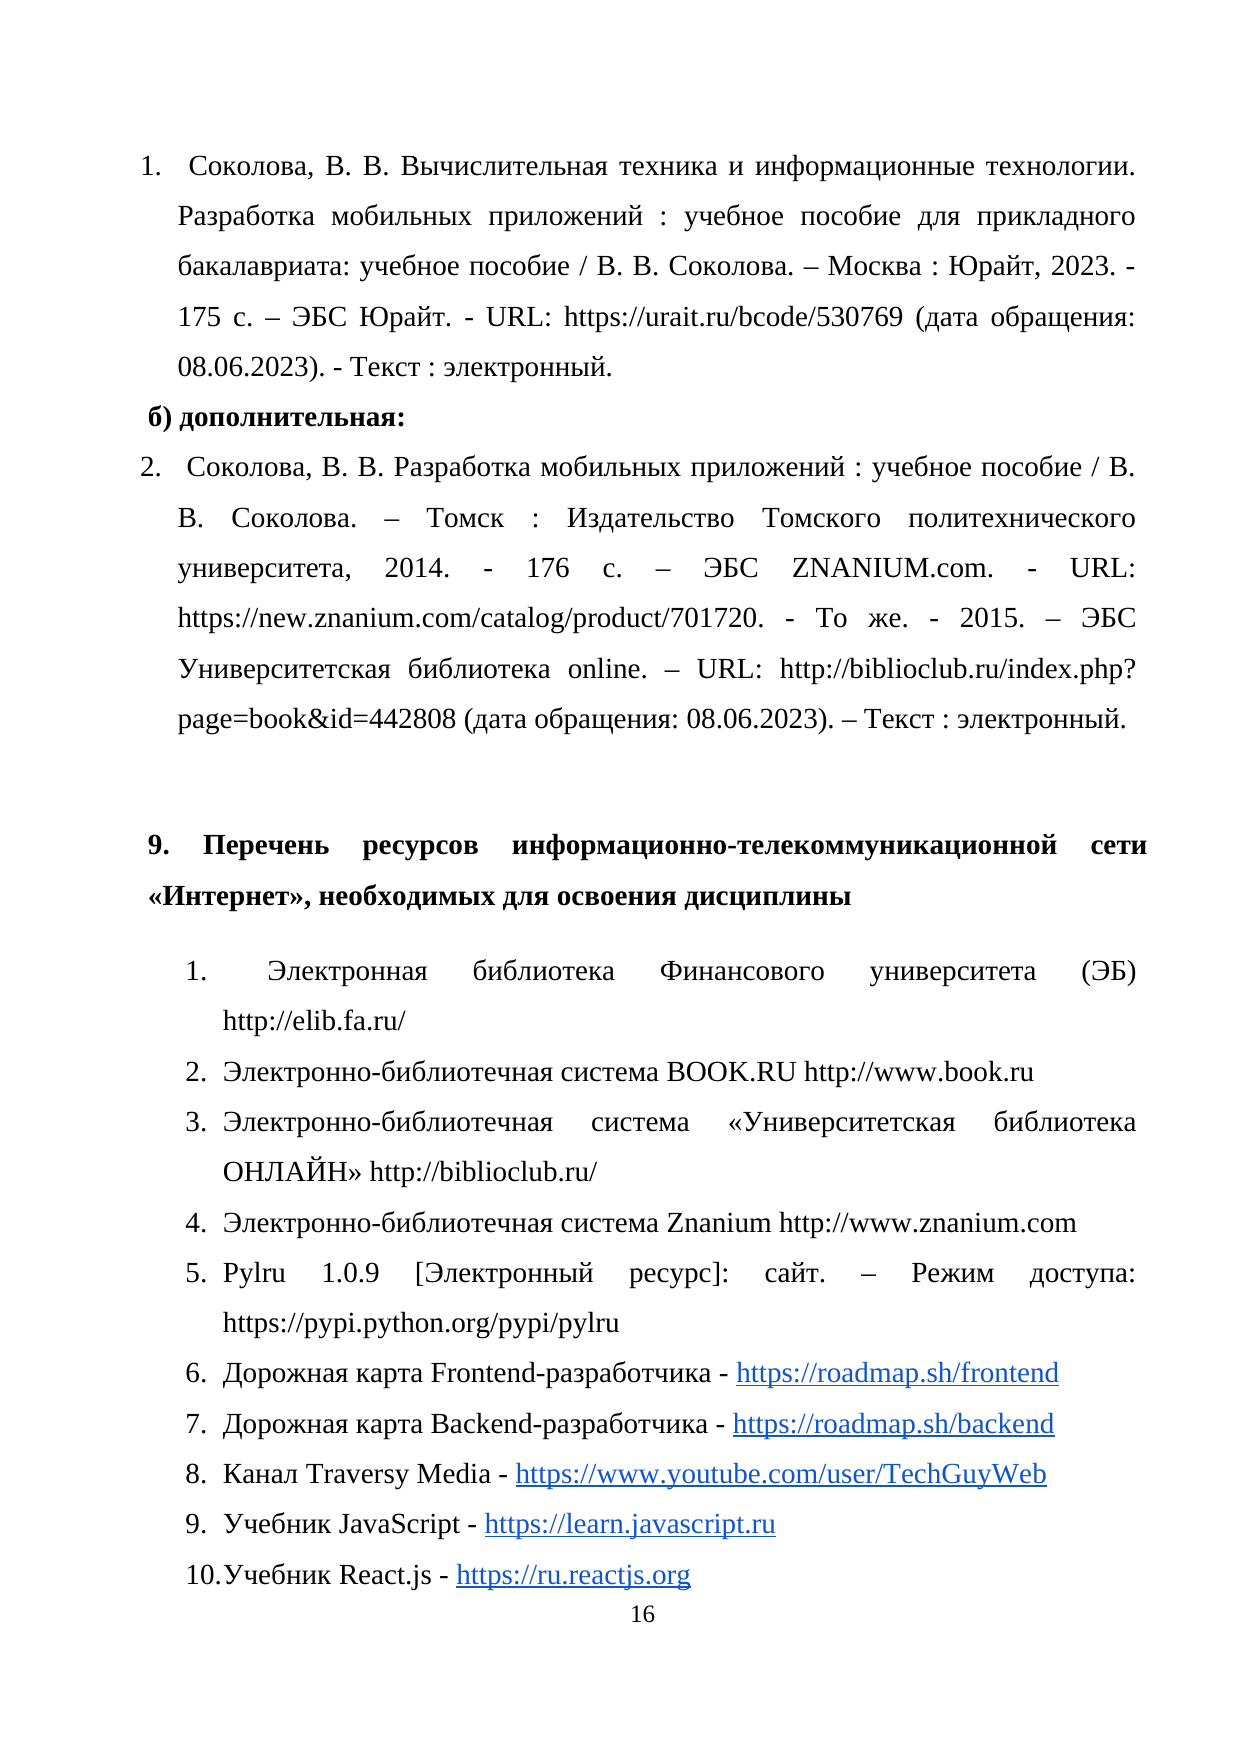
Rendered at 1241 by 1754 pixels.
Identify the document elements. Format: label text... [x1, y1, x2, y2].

list Электронная библиотека Финансового университета (ЭБ) http://elib.fa.ru/ [185, 953, 1137, 1037]
list Дорожная карта Frontend-разработчика - https://roadmap.sh/frontend [185, 1356, 1137, 1389]
list Учебник JavaScript - https://learn.javascript.ru [185, 1507, 1137, 1540]
text 9. Перечень ресурсов информационно-телекоммуникационной сети «Интернет», необходимых для освоения дисциплины [148, 827, 1148, 911]
text б) дополнительная: [148, 399, 1137, 433]
list Электронно-библиотечная система BOOK.RU http://www.book.ru [185, 1054, 1137, 1087]
list Pylru 1.0.9 [Электронный ресурс]: сайт. – Режим доступа: https://pypi.python.org/pypi/pylru [185, 1255, 1137, 1339]
list Учебник React.js - https://ru.reactjs.org [185, 1557, 1137, 1590]
list Дорожная карта Backend-разработчика - https://roadmap.sh/backend [185, 1406, 1137, 1439]
list Соколова, В. В. Разработка мобильных приложений : учебное пособие / В. В. Соколова. – Томск : Издательство Томского политехнического университета, 2014. - 176 с. – ЭБС ZNANIUM.com. - URL: https://new.znanium.com/catalog/product/701720. - То же. - 2015. – ЭБС Университетская библиотека online. – URL: http://biblioclub.ru/index.php?page=book&id=442808 (дата обращения: 08.06.2023). – Текст : электронный. [140, 449, 1137, 735]
list Канал Traversy Media - https://www.youtube.com/user/TechGuyWeb [185, 1456, 1137, 1490]
list Электронно-библиотечная система «Университетская библиотека ОНЛАЙН» http://biblioclub.ru/ [185, 1104, 1137, 1188]
list Электронно-библиотечная система Znanium http://www.znanium.com [185, 1205, 1137, 1238]
list Соколова, В. В. Вычислительная техника и информационные технологии. Разработка мобильных приложений : учебное пособие для прикладного бакалавриата: учебное пособие / В. В. Соколова. – Москва : Юрайт, 2023. - 175 с. – ЭБС Юрайт. - URL: https://urait.ru/bcode/530769 (дата обращения: 08.06.2023). - Текст : электронный. [140, 148, 1137, 382]
